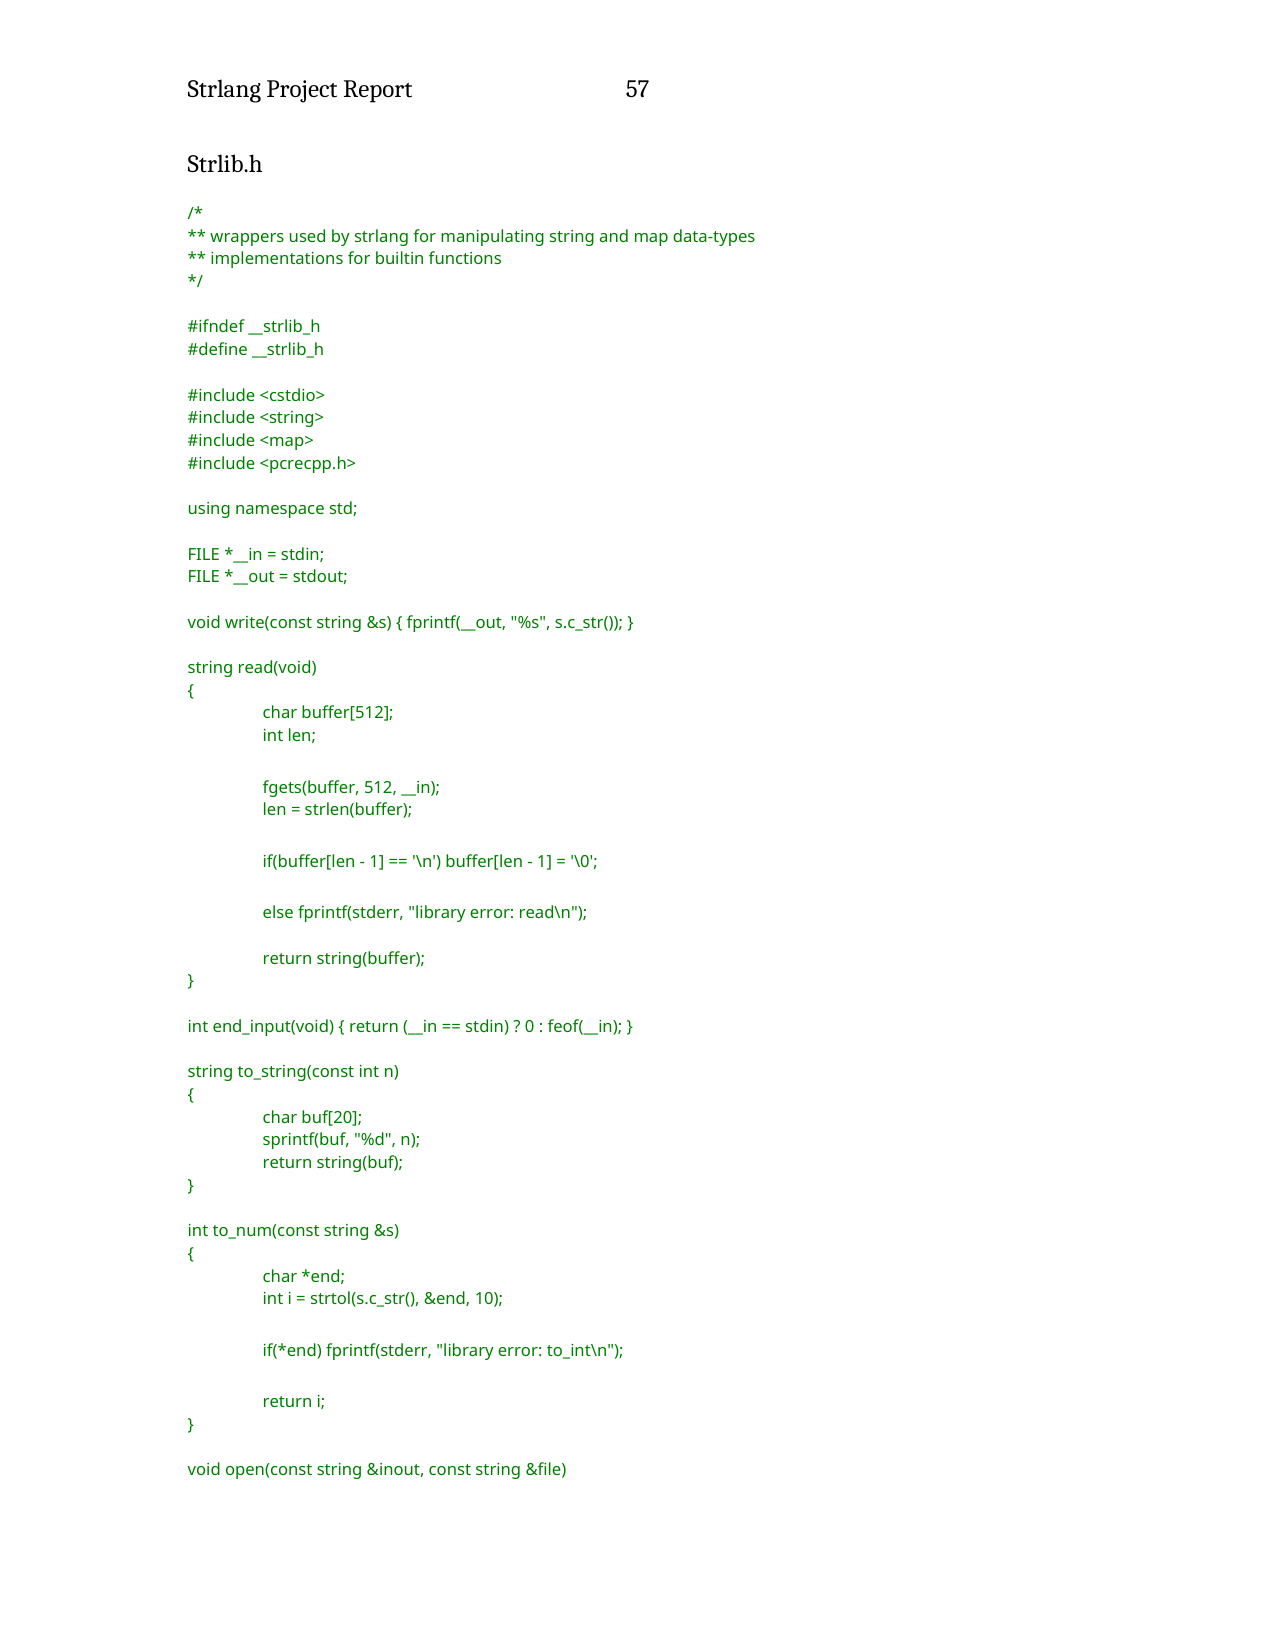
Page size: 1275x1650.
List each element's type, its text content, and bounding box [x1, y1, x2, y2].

text return string(buffer); [187, 946, 1087, 969]
text fgets(buffer, 512, __in); [187, 775, 1087, 798]
text int i = strtol(s.c_str(), &end, 10); [187, 1287, 1087, 1309]
text #include <cstdio> [187, 383, 1087, 406]
text } [187, 1173, 1087, 1196]
text { [187, 1082, 1087, 1105]
text char *end; [187, 1264, 1087, 1287]
text using namespace std; [187, 497, 1087, 519]
text } [187, 1412, 1087, 1435]
text else fprintf(stderr, "library error: read\n"); [187, 901, 1087, 923]
text ** wrappers used by strlang for manipulating string and map data-types [187, 224, 1087, 247]
text char buf[20]; [187, 1105, 1087, 1128]
text ** implementations for builtin functions [187, 247, 1087, 269]
text int to_num(const string &s) [187, 1219, 1087, 1241]
text #include <string> [187, 406, 1087, 428]
text return i; [187, 1390, 1087, 1412]
text FILE *__out = stdout; [187, 565, 1087, 587]
text return string(buf); [187, 1151, 1087, 1173]
text #ifndef __strlib_h [187, 315, 1087, 338]
text char buffer[512]; [187, 701, 1087, 724]
text int end_input(void) { return (__in == stdin) ? 0 : feof(__in); } [187, 1014, 1087, 1037]
text string to_string(const int n) [187, 1060, 1087, 1082]
text if(*end) fprintf(stderr, "library error: to_int\n"); [187, 1338, 1087, 1361]
text string read(void) [187, 656, 1087, 678]
text sprintf(buf, "%d", n); [187, 1128, 1087, 1151]
text int len; [187, 724, 1087, 746]
text /* [187, 201, 1087, 224]
text #include <pcrecpp.h> [187, 451, 1087, 474]
text len = strlen(buffer); [187, 798, 1087, 821]
text #define __strlib_h [187, 338, 1087, 360]
text void open(const string &inout, const string &file) [187, 1458, 1087, 1481]
text void write(const string &s) { fprintf(__out, "%s", s.c_str()); } [187, 610, 1087, 633]
text { [187, 678, 1087, 701]
text #include <map> [187, 428, 1087, 451]
text if(buffer[len - 1] == '\n') buffer[len - 1] = '\0'; [187, 849, 1087, 872]
text FILE *__in = stdin; [187, 542, 1087, 565]
text { [187, 1241, 1087, 1264]
text Strlib.h [187, 150, 1087, 179]
text */ [187, 269, 1087, 292]
text } [187, 969, 1087, 992]
